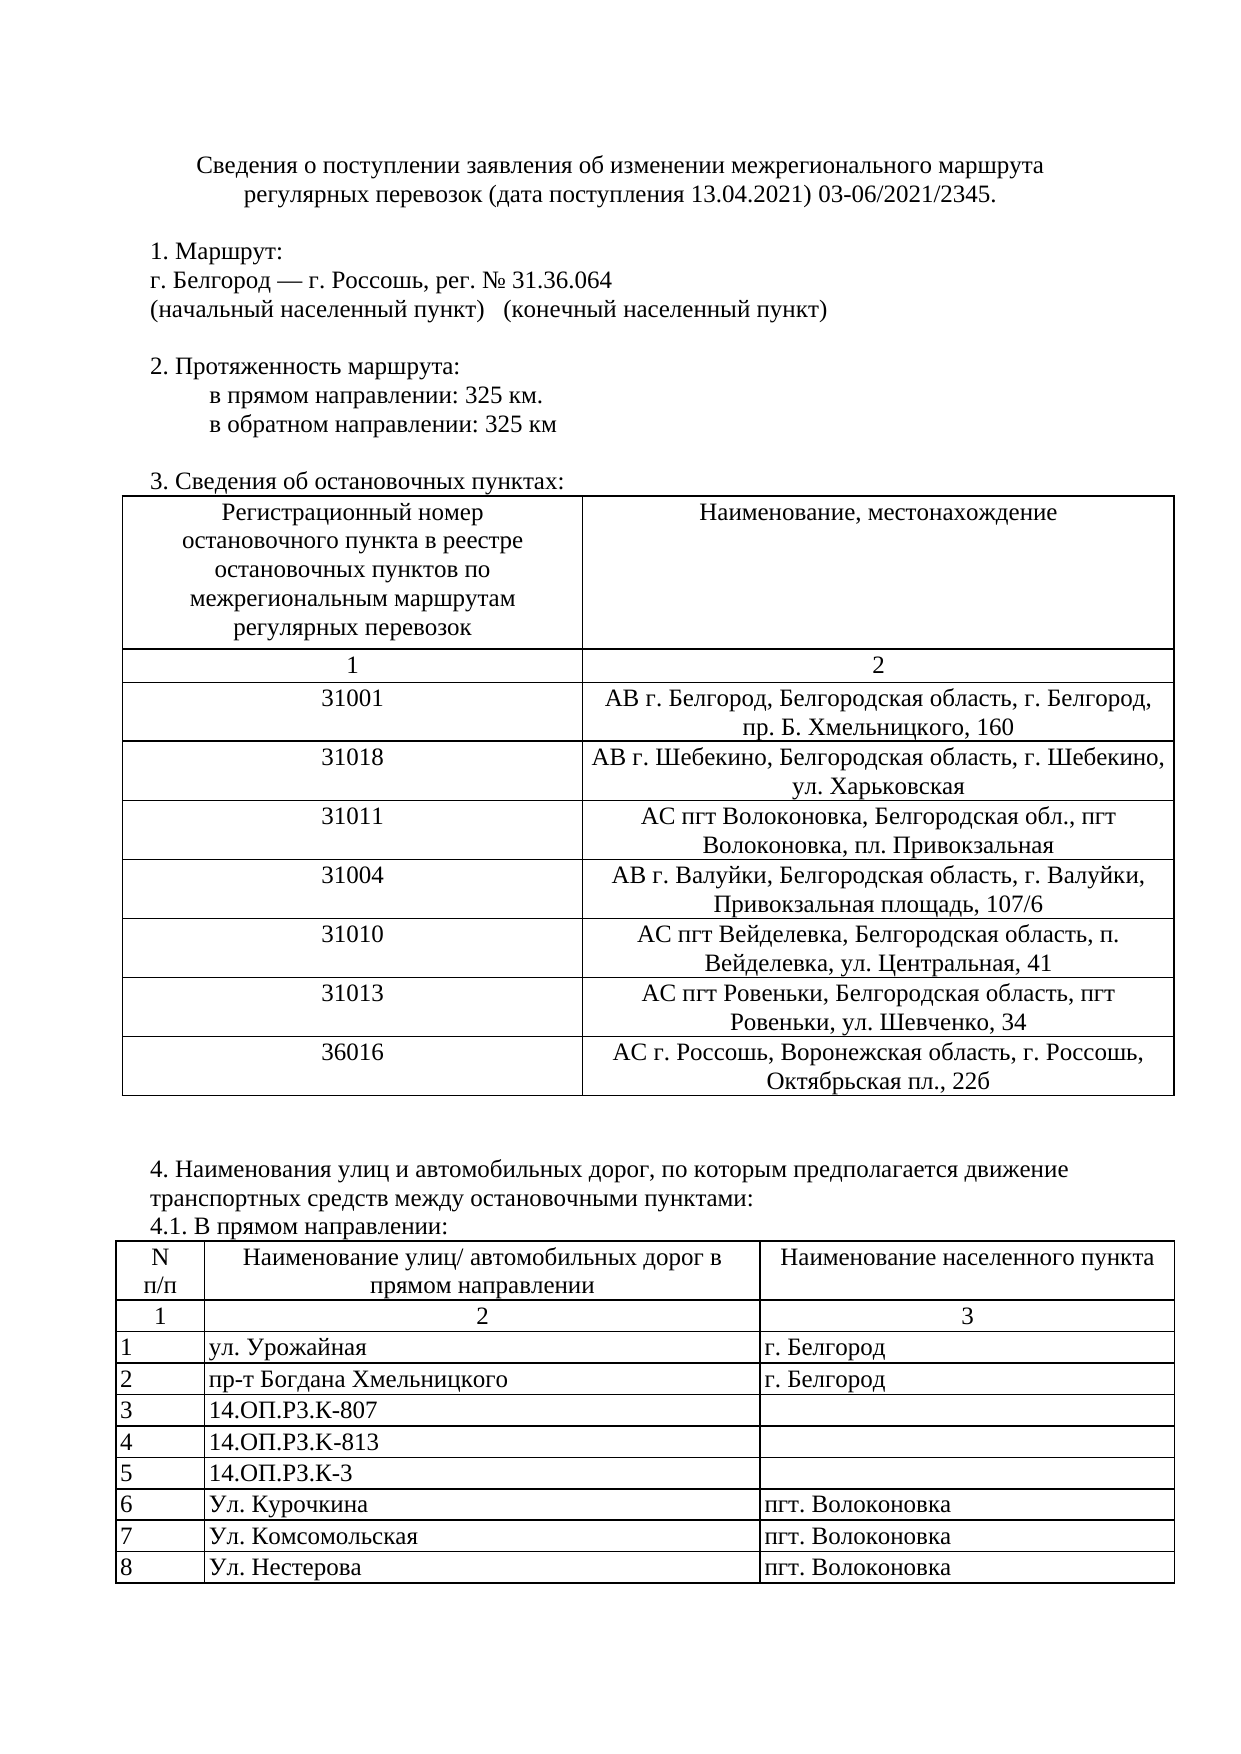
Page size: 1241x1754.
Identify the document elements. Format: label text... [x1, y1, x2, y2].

table_cell 31001 [123, 683, 582, 740]
table_cell [761, 1427, 1174, 1456]
table_cell 2 [205, 1301, 759, 1331]
table_cell 1 [117, 1301, 204, 1331]
text в обратном направлении: 325 км [150, 409, 1090, 437]
table_cell АС г. Россошь, Воронежская область, г. Россошь, Октябрьская пл., 22б [583, 1037, 1173, 1095]
table_cell АС пгт Волоконовка, Белгородская обл., пгт Волоконовка, пл. Привокзальная [583, 801, 1173, 858]
table_cell пгт. Волоконовка [761, 1552, 1174, 1582]
text 1. Маршрут: [150, 236, 1090, 265]
table_header Наименование улиц/ автомобильных дорог в прямом направлении [205, 1242, 759, 1299]
table_cell 14.ОП.РЗ.K-813 [205, 1427, 759, 1456]
table_cell 31011 [123, 801, 582, 858]
table_cell 4 [117, 1427, 204, 1456]
table_cell Ул. Комсомольская [205, 1521, 759, 1551]
table_cell 3 [761, 1301, 1174, 1331]
table_header N п/п [117, 1242, 204, 1299]
table_cell 2 [117, 1364, 204, 1393]
table_cell 31010 [123, 919, 582, 977]
table_cell 31004 [123, 860, 582, 918]
table_cell АС пгт Вейделевка, Белгородская область, п. Вейделевка, ул. Центральная, 41 [583, 919, 1173, 977]
table_cell 36016 [123, 1037, 582, 1095]
table_cell пгт. Волоконовка [761, 1490, 1174, 1519]
text 4.1. В прямом направлении: [150, 1211, 1090, 1240]
table_cell 31018 [123, 742, 582, 799]
table_cell [761, 1458, 1174, 1488]
text 3. Сведения об остановочных пунктах: [150, 466, 1090, 495]
table_cell 14.ОП.РЗ.К-3 [205, 1458, 759, 1488]
table_cell [761, 1395, 1174, 1425]
table_cell Ул. Нестерова [205, 1552, 759, 1582]
table_cell 31013 [123, 978, 582, 1036]
table_cell 1 [123, 650, 582, 681]
table_cell пгт. Волоконовка [761, 1521, 1174, 1551]
text в прямом направлении: 325 км. [150, 380, 1090, 409]
table_cell 14.ОП.Р3.К-807 [205, 1395, 759, 1425]
table_cell 3 [117, 1395, 204, 1425]
table_cell г. Белгород [761, 1332, 1174, 1362]
table_cell АВ г. Шебекино, Белгородская область, г. Шебекино, ул. Харьковская [583, 742, 1173, 799]
table_cell 8 [117, 1552, 204, 1582]
table_cell г. Белгород [761, 1364, 1174, 1393]
text Сведения о поступлении заявления об изменении межрегионального маршрута регулярных перевозок (дата поступления 13.04.2021) 03-06/2021/2345. [150, 150, 1090, 207]
table_header Регистрационный номер остановочного пункта в реестре остановочных пунктов по межрегиональным маршрутам регулярных перевозок [123, 497, 582, 648]
text 4. Наименования улиц и автомобильных дорог, по которым предполагается движение транспортных средств между остановочными пунктами: [150, 1154, 1090, 1211]
table_cell ул. Урожайная [205, 1332, 759, 1362]
table_header Наименование населенного пункта [761, 1242, 1174, 1299]
table_cell АС пгт Ровеньки, Белгородская область, пгт Ровеньки, ул. Шевченко, 34 [583, 978, 1173, 1036]
table_cell Ул. Курочкина [205, 1490, 759, 1519]
text (начальный населенный пункт) (конечный населенный пункт) [150, 294, 1090, 322]
table_cell 7 [117, 1521, 204, 1551]
text 2. Протяженность маршрута: [150, 351, 1090, 380]
text г. Белгород — г. Россошь, рег. № 31.36.064 [150, 265, 1090, 294]
table_cell АВ г. Белгород, Белгородская область, г. Белгород, пр. Б. Хмельницкого, 160 [583, 683, 1173, 740]
table_header Наименование, местонахождение [583, 497, 1173, 648]
table_cell 2 [583, 650, 1173, 681]
table_cell 6 [117, 1490, 204, 1519]
table_cell АВ г. Валуйки, Белгородская область, г. Валуйки, Привокзальная площадь, 107/6 [583, 860, 1173, 918]
table_cell пр-т Богдана Хмельницкого [205, 1364, 759, 1393]
table_cell 5 [117, 1458, 204, 1488]
table_cell 1 [117, 1332, 204, 1362]
